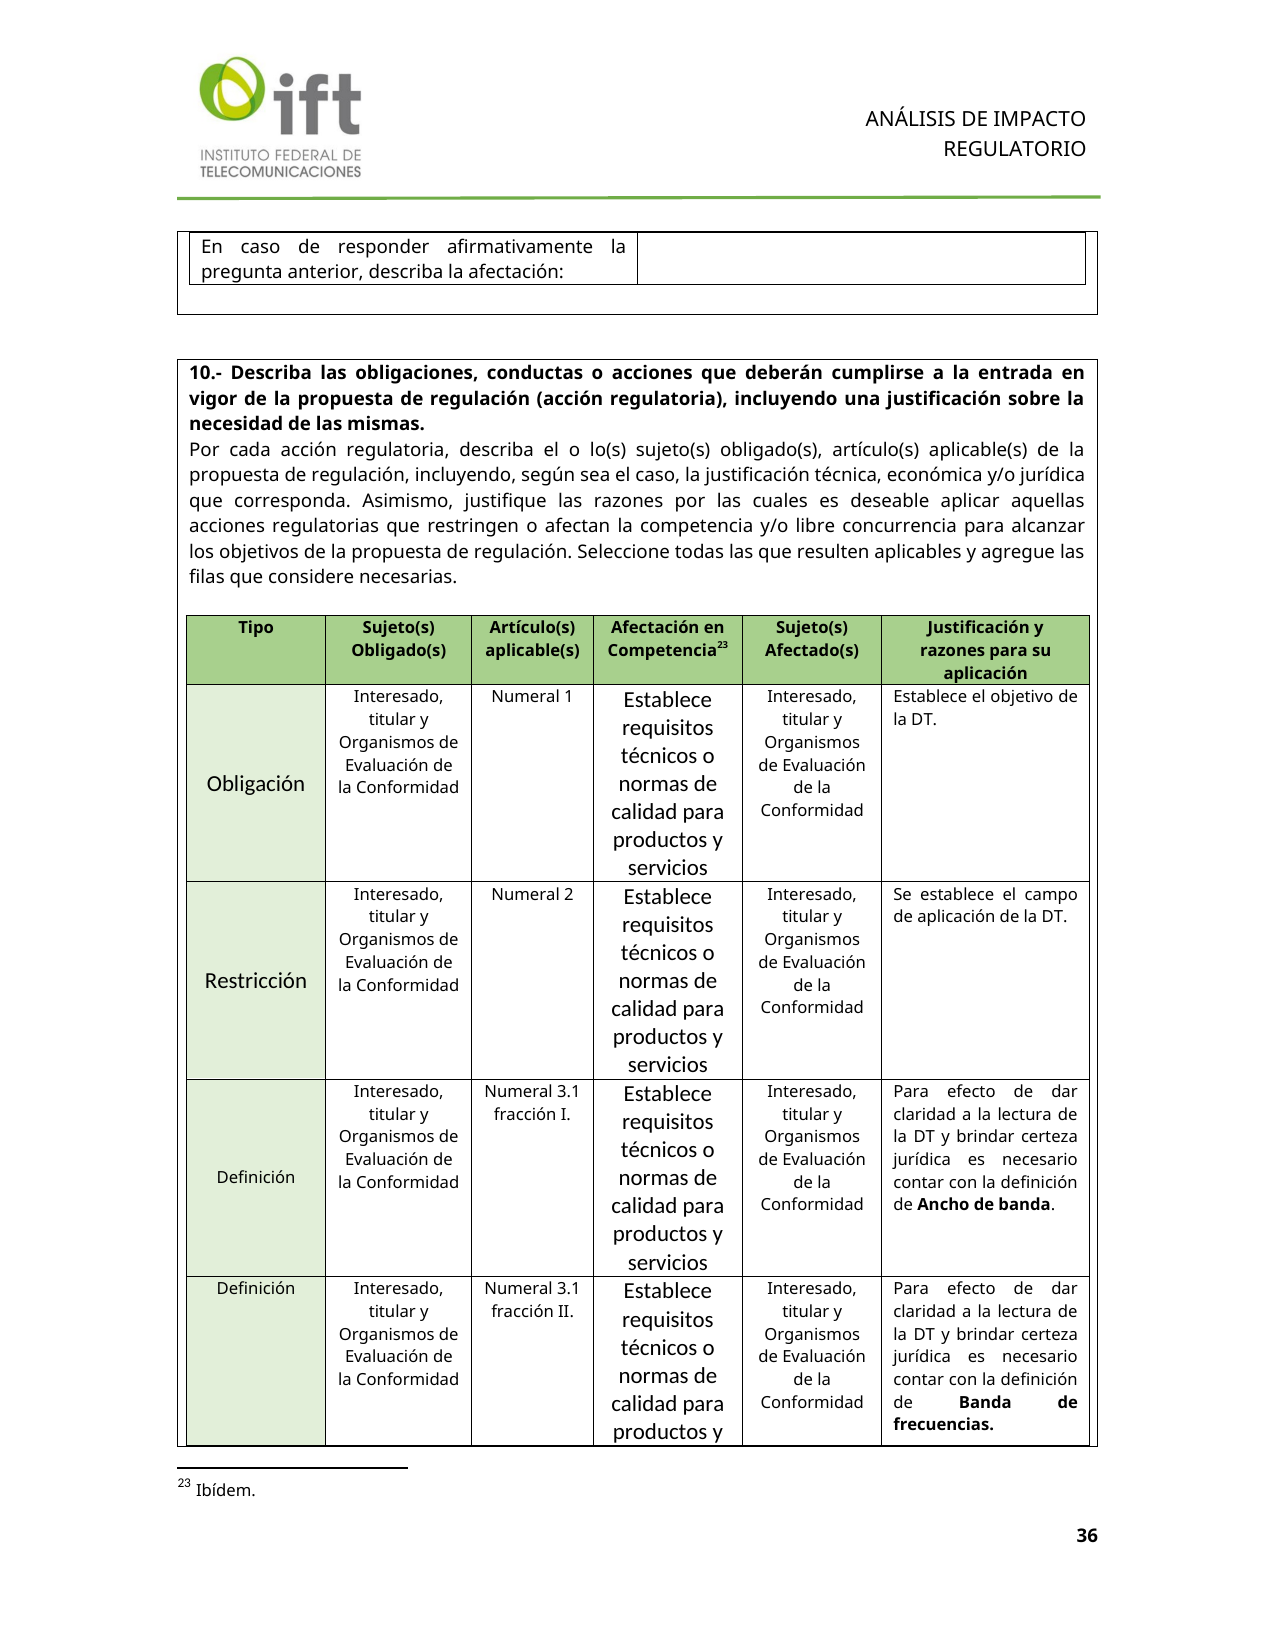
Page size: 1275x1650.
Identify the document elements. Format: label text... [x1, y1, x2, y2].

picture [177, 52, 390, 196]
table_header 9.- Identifique las posibles afectaciones a la competencia que la propuesta de regulación pudiera generar a su entrada en vigor. [178, 232, 1097, 313]
